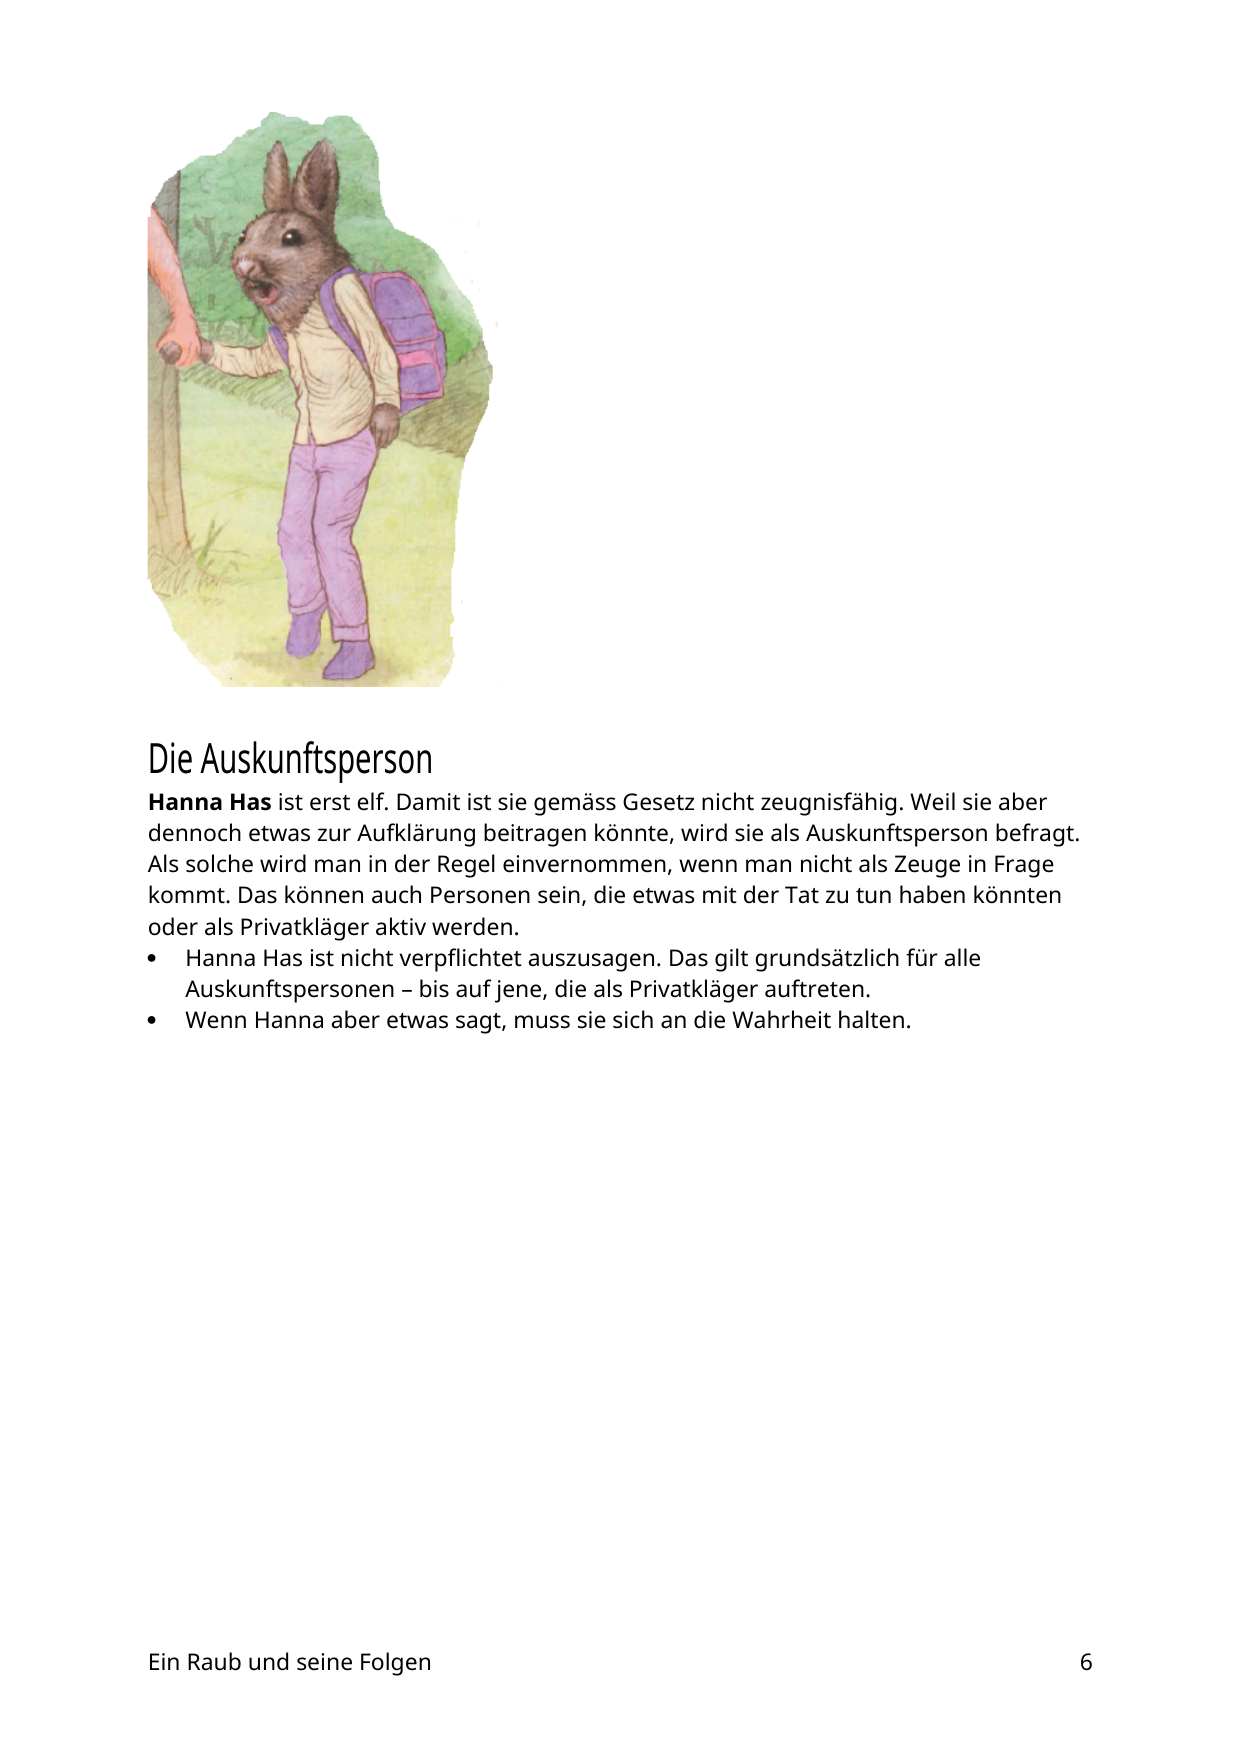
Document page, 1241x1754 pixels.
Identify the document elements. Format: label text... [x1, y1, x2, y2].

subtitle Die Auskunftsperson [148, 729, 1092, 786]
list Wenn Hanna aber etwas sagt, muss sie sich an die Wahrheit halten. [148, 1004, 1092, 1036]
picture [147, 112, 498, 687]
text Hanna Has ist erst elf. Damit ist sie gemäss Gesetz nicht zeugnisfähig. Weil sie aber dennoch etwas zur Aufklärung beitragen könnte, wird sie als Auskunftsperson befragt. Als solche wird man in der Regel einvernommen, wenn man nicht als Zeuge in Frage kommt. Das können auch Personen sein, die etwas mit der Tat zu tun haben könnten oder als Privatkläger aktiv werden. [148, 786, 1092, 942]
list Hanna Has ist nicht verpflichtet auszusagen. Das gilt grundsätzlich für alle Auskunftspersonen – bis auf jene, die als Privatkläger auftreten. [148, 942, 1092, 1004]
